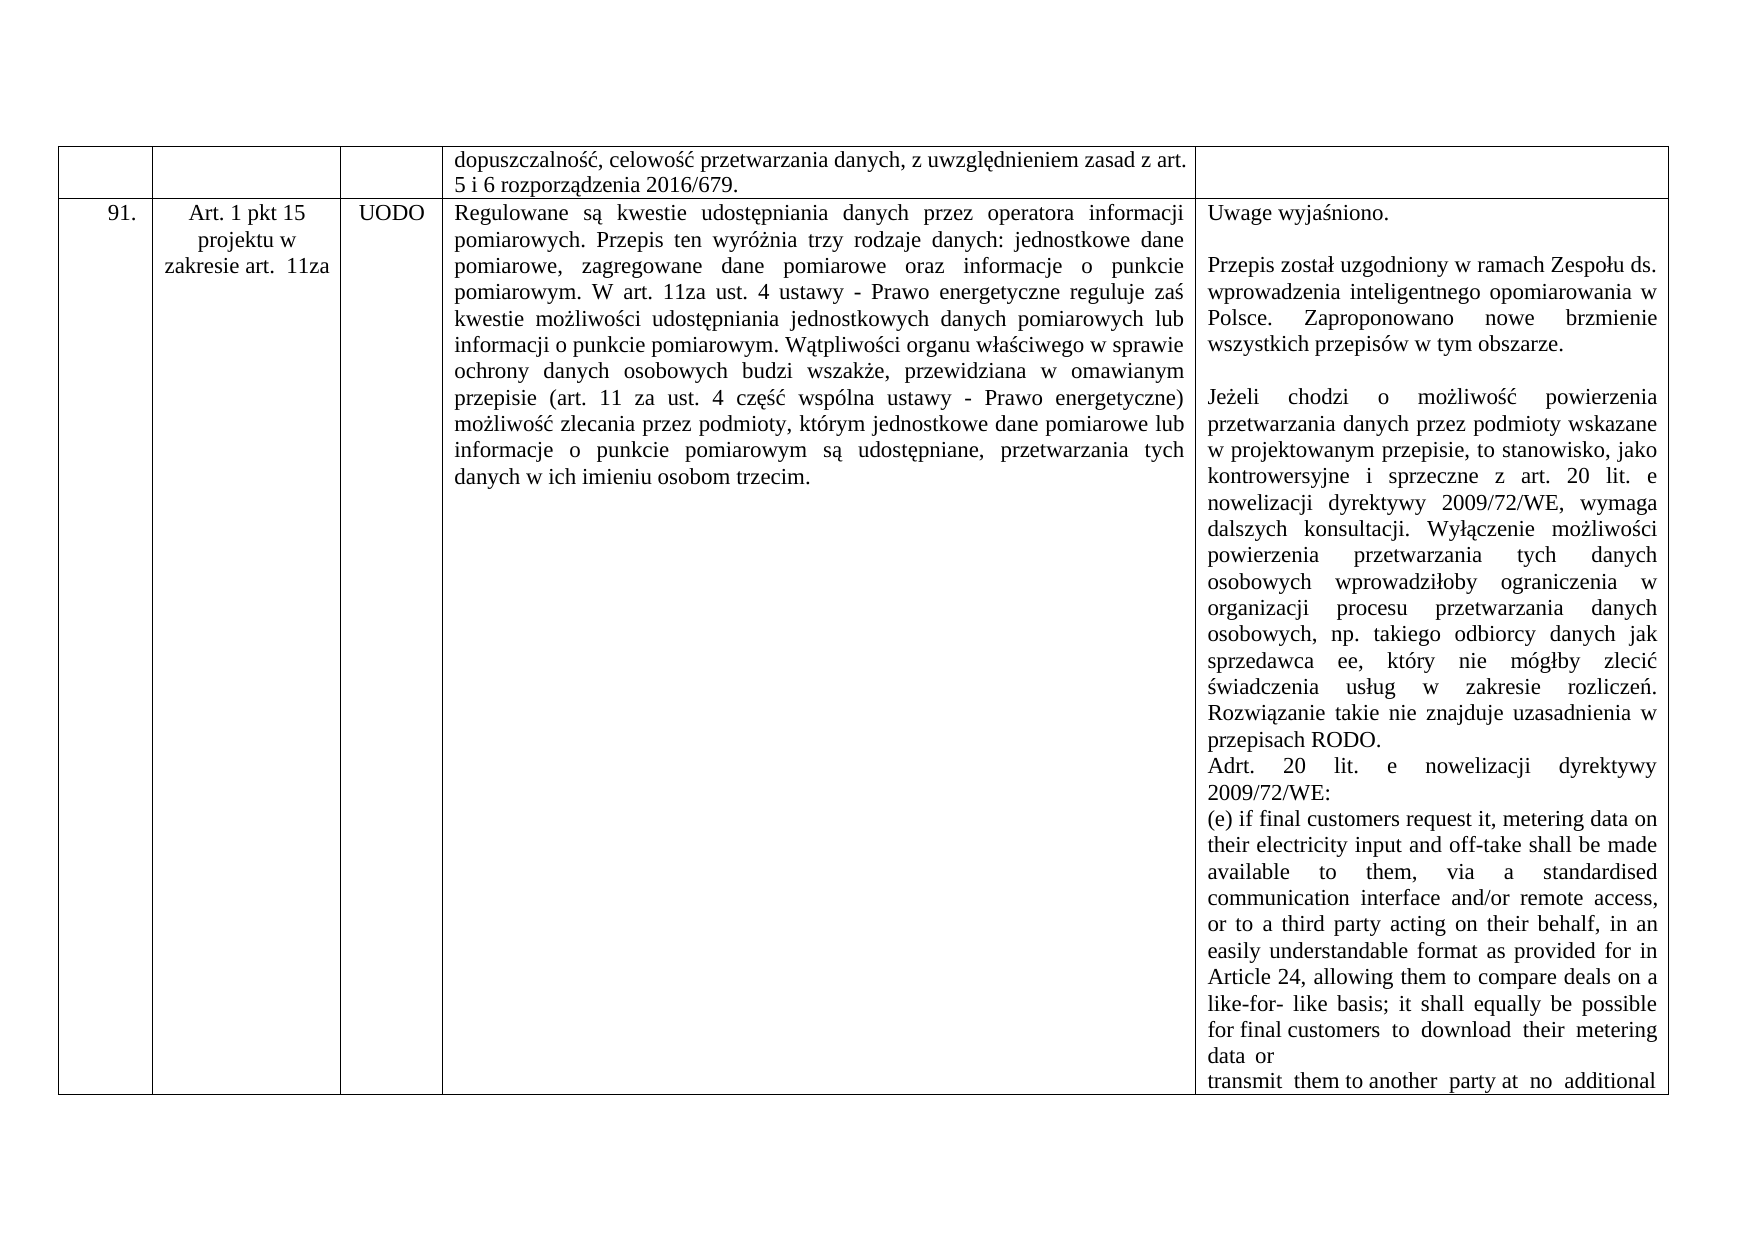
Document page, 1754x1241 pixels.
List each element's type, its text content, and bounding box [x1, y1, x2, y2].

table_header dopuszczalność, celowość przetwarzania danych, z uwzględnieniem zasad z art. 5 i 6 rozporządzenia 2016/679. [443, 147, 1195, 198]
table_cell Uwage wyjaśniono. Przepis został uzgodniony w ramach Zespołu ds. wprowadzenia inteligentnego opomiarowania w Polsce. Zaproponowano nowe brzmienie wszystkich przepisów w tym obszarze. Jeżeli chodzi o możliwość powierzenia przetwarzania danych przez podmioty wskazane w projektowanym przepisie, to stanowisko, jako kontrowersyjne i sprzeczne z art. 20 lit. e nowelizacji dyrektywy 2009/72/WE, wymaga dalszych konsultacji. Wyłączenie możliwości powierzenia przetwarzania tych danych osobowych wprowadziłoby ograniczenia w organizacji procesu przetwarzania danych osobowych, np. takiego odbiorcy danych jak sprzedawca ee, który nie mógłby zlecić świadczenia usług w zakresie rozliczeń. Rozwiązanie takie nie znajduje uzasadnienia w przepisach RODO. Adrt. 20 lit. e nowelizacji dyrektywy 2009/72/WE: (e) if final customers request it, metering data on their electricity input and off-take shall be made available to them, via a standardised communication interface and/or remote access, or to a third party acting on their behalf, in an easily understandable format as provided for in Article 24, allowing them to compare deals on a like-for- like basis; it shall equally be possible for final customers to download their metering data or transmit them to another party at no additional [1196, 199, 1668, 1094]
table_header [59, 147, 152, 198]
table_header [153, 147, 340, 198]
table_header [341, 147, 442, 198]
table_cell Regulowane są kwestie udostępniania danych przez operatora informacji pomiarowych. Przepis ten wyróżnia trzy rodzaje danych: jednostkowe dane pomiarowe, zagregowane dane pomiarowe oraz informacje o punkcie pomiarowym. W art. 11za ust. 4 ustawy - Prawo energetyczne reguluje zaś kwestie możliwości udostępniania jednostkowych danych pomiarowych lub informacji o punkcie pomiarowym. Wątpliwości organu właściwego w sprawie ochrony danych osobowych budzi wszakże, przewidziana w omawianym przepisie (art. 11 za ust. 4 część wspólna ustawy - Prawo energetyczne) możliwość zlecania przez podmioty, którym jednostkowe dane pomiarowe lub informacje o punkcie pomiarowym są udostępniane, przetwarzania tych danych w ich imieniu osobom trzecim. [443, 199, 1195, 1094]
table_cell Art. 1 pkt 15 projektu w zakresie art. 11za [153, 199, 340, 1094]
table_cell UODO [341, 199, 442, 1094]
table_cell 91. [59, 199, 152, 1094]
table_header [1196, 147, 1668, 198]
